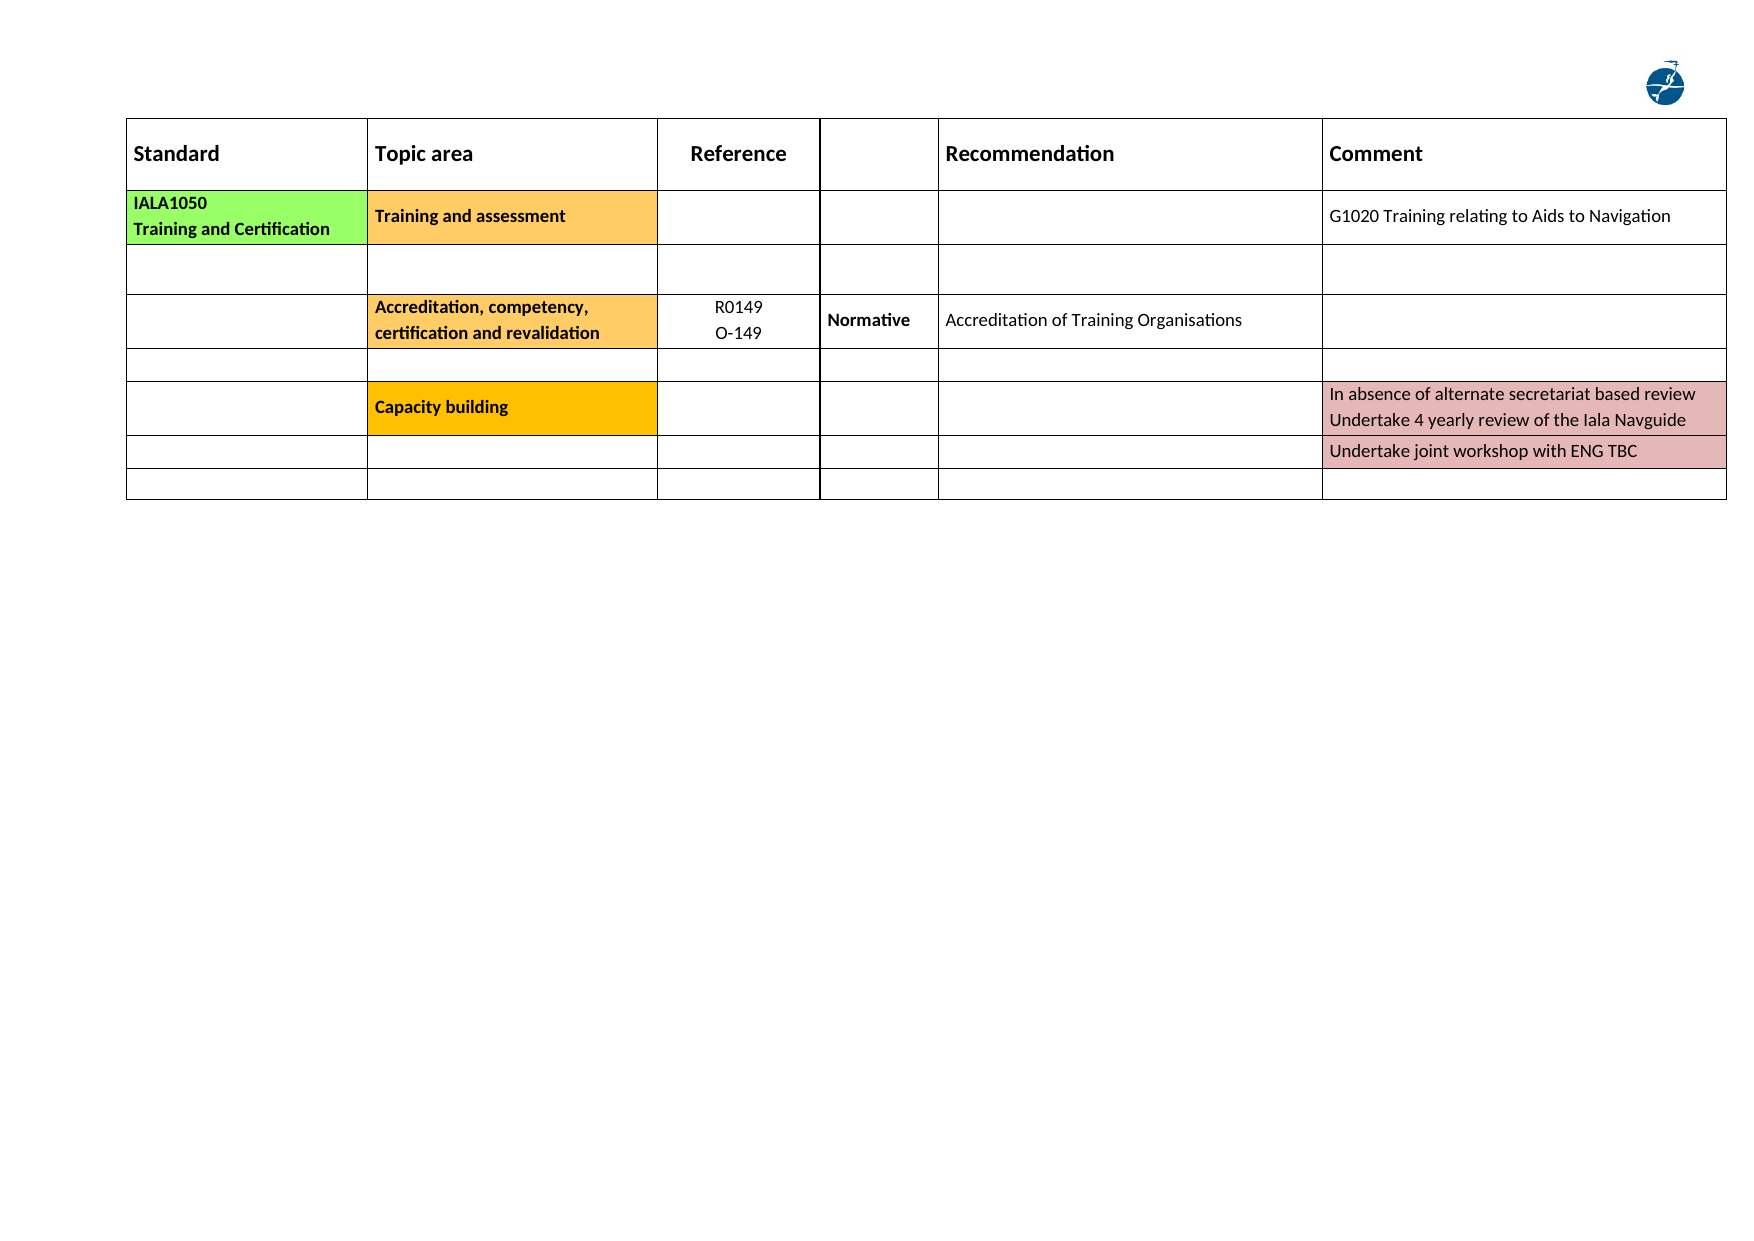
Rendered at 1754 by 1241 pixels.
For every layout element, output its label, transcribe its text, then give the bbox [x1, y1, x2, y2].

table_cell [1323, 469, 1726, 499]
table_cell [368, 349, 657, 381]
table_header Standard [127, 119, 367, 190]
table_cell [368, 245, 657, 294]
table_header Recommendation [939, 119, 1322, 190]
table_cell Accreditation, competency, certification and revalidation [368, 295, 657, 348]
table_cell [821, 245, 938, 294]
table_cell [127, 245, 367, 294]
table_cell Training and assessment [368, 191, 657, 244]
table_header Comment [1323, 119, 1726, 190]
table_cell [658, 349, 819, 381]
table_cell [821, 191, 938, 244]
table_cell [127, 382, 367, 435]
table_cell [127, 295, 367, 348]
table_header [821, 119, 938, 190]
table_cell In absence of alternate secretariat based review Undertake 4 yearly review of the Iala Navguide [1323, 382, 1726, 435]
table_header Reference [658, 119, 819, 190]
table_cell [821, 382, 938, 435]
table_cell R0149 O-149 [658, 295, 819, 348]
table_cell [658, 245, 819, 294]
table_cell [821, 349, 938, 381]
table_cell [939, 382, 1322, 435]
table_cell [939, 436, 1322, 468]
table_cell [127, 436, 367, 468]
picture [1628, 53, 1702, 118]
table_cell Normative [821, 295, 938, 348]
table_cell Capacity building [368, 382, 657, 435]
table_cell [939, 245, 1322, 294]
table_cell [368, 469, 657, 499]
table_cell [658, 469, 819, 499]
table_cell Undertake joint workshop with ENG TBC [1323, 436, 1726, 468]
table_cell [127, 349, 367, 381]
table_cell [127, 469, 367, 499]
table_cell [1323, 295, 1726, 348]
table_cell [658, 191, 819, 244]
table_cell [1323, 349, 1726, 381]
table_cell [658, 382, 819, 435]
table_cell [821, 469, 938, 499]
table_cell [939, 191, 1322, 244]
table_cell [368, 436, 657, 468]
table_cell IALA1050 Training and Certification [127, 191, 367, 244]
table_cell [939, 469, 1322, 499]
table_cell [658, 436, 819, 468]
table_cell [821, 436, 938, 468]
table_header Topic area [368, 119, 657, 190]
table_cell G1020 Training relating to Aids to Navigation [1323, 191, 1726, 244]
table_cell [939, 349, 1322, 381]
table_cell Accreditation of Training Organisations [939, 295, 1322, 348]
table_cell [1323, 245, 1726, 294]
